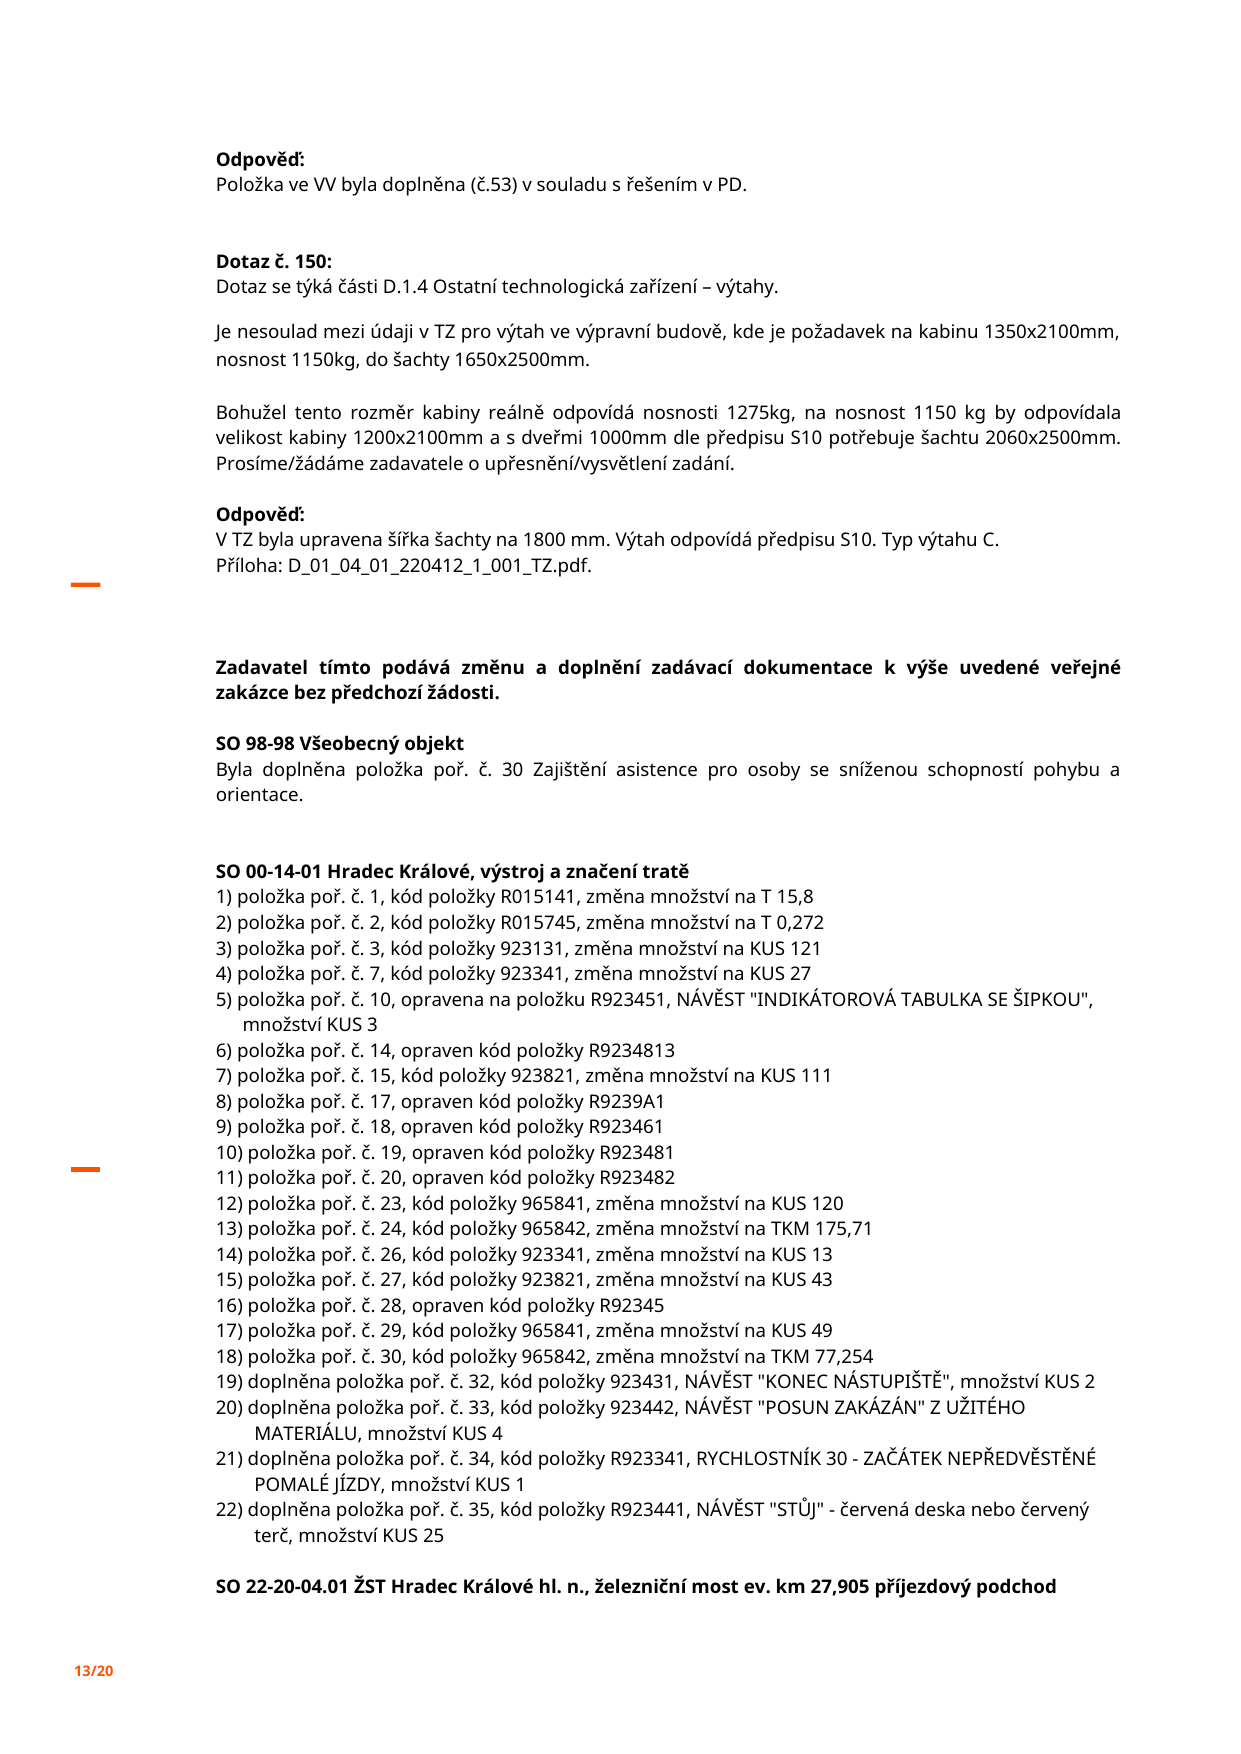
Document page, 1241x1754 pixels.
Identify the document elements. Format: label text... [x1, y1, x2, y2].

text 16) položka poř. č. 28, opraven kód položky R92345 [216, 1292, 1122, 1318]
text 17) položka poř. č. 29, kód položky 965841, změna množství na KUS 49 [216, 1318, 1122, 1343]
text 15) položka poř. č. 27, kód položky 923821, změna množství na KUS 43 [216, 1267, 1122, 1292]
text Příloha: D_01_04_01_220412_1_001_TZ.pdf. [216, 552, 1122, 578]
text Položka ve VV byla doplněna (č.53) v souladu s řešením v PD. [216, 172, 1122, 197]
text 8) položka poř. č. 17, opraven kód položky R9239A1 [216, 1088, 1122, 1113]
text SO 22-20-04.01 ŽST Hradec Králové hl. n., železniční most ev. km 27,905 příjezdový podchod [216, 1573, 1122, 1598]
text 1) položka poř. č. 1, kód položky R015141, změna množství na T 15,8 [216, 884, 1122, 909]
text 13) položka poř. č. 24, kód položky 965842, změna množství na TKM 175,71 [216, 1216, 1122, 1241]
text 20) doplněna položka poř. č. 33, kód položky 923442, NÁVĚST "POSUN ZAKÁZÁN" Z UŽITÉHO MATERIÁLU, množství KUS 4 [216, 1394, 1122, 1445]
text Dotaz č. 150: [216, 248, 1122, 274]
text 22) doplněna položka poř. č. 35, kód položky R923441, NÁVĚST "STŮJ" - červená deska nebo červený terč, množství KUS 25 [216, 1496, 1122, 1547]
text 3) položka poř. č. 3, kód položky 923131, změna množství na KUS 121 [216, 935, 1122, 960]
text 5) položka poř. č. 10, opravena na položku R923451, NÁVĚST "INDIKÁTOROVÁ TABULKA SE ŠIPKOU", množství KUS 3 [216, 986, 1122, 1037]
text 21) doplněna položka poř. č. 34, kód položky R923341, RYCHLOSTNÍK 30 - ZAČÁTEK NEPŘEDVĚSTĚNÉ POMALÉ JÍZDY, množství KUS 1 [216, 1445, 1122, 1496]
text Je nesoulad mezi údaji v TZ pro výtah ve výpravní budově, kde je požadavek na kabinu 1350x2100mm, nosnost 1150kg, do šachty 1650x2500mm. [216, 318, 1122, 371]
text 6) položka poř. č. 14, opraven kód položky R9234813 [216, 1037, 1122, 1062]
text Bohužel tento rozměr kabiny reálně odpovídá nosnosti 1275kg, na nosnost 1150 kg by odpovídala velikost kabiny 1200x2100mm a s dveřmi 1000mm dle předpisu S10 potřebuje šachtu 2060x2500mm. Prosíme/žádáme zadavatele o upřesnění/vysvětlení zadání. [216, 399, 1122, 476]
text 7) položka poř. č. 15, kód položky 923821, změna množství na KUS 111 [216, 1062, 1122, 1088]
text Dotaz se týká části D.1.4 Ostatní technologická zařízení – výtahy. [216, 274, 1122, 299]
text SO 98-98 Všeobecný objekt [216, 731, 1122, 756]
text 12) položka poř. č. 23, kód položky 965841, změna množství na KUS 120 [216, 1190, 1122, 1216]
text Byla doplněna položka poř. č. 30 Zajištění asistence pro osoby se sníženou schopností pohybu a orientace. [216, 756, 1122, 807]
text Odpověď: [216, 146, 1122, 172]
text 4) položka poř. č. 7, kód položky 923341, změna množství na KUS 27 [216, 960, 1122, 986]
text 19) doplněna položka poř. č. 32, kód položky 923431, NÁVĚST "KONEC NÁSTUPIŠTĚ", množství KUS 2 [216, 1369, 1122, 1394]
text 18) položka poř. č. 30, kód položky 965842, změna množství na TKM 77,254 [216, 1343, 1122, 1369]
text 9) položka poř. č. 18, opraven kód položky R923461 [216, 1113, 1122, 1139]
text Zadavatel tímto podává změnu a doplnění zadávací dokumentace k výše uvedené veřejné zakázce bez předchozí žádosti. [216, 654, 1122, 705]
text 10) položka poř. č. 19, opraven kód položky R923481 [216, 1139, 1122, 1164]
text 14) položka poř. č. 26, kód položky 923341, změna množství na KUS 13 [216, 1241, 1122, 1267]
text 2) položka poř. č. 2, kód položky R015745, změna množství na T 0,272 [216, 909, 1122, 935]
text 11) položka poř. č. 20, opraven kód položky R923482 [216, 1164, 1122, 1190]
text Odpověď: [216, 501, 1122, 527]
text V TZ byla upravena šířka šachty na 1800 mm. Výtah odpovídá předpisu S10. Typ výtahu C. [216, 527, 1122, 552]
text SO 00-14-01 Hradec Králové, výstroj a značení tratě [216, 858, 1122, 884]
